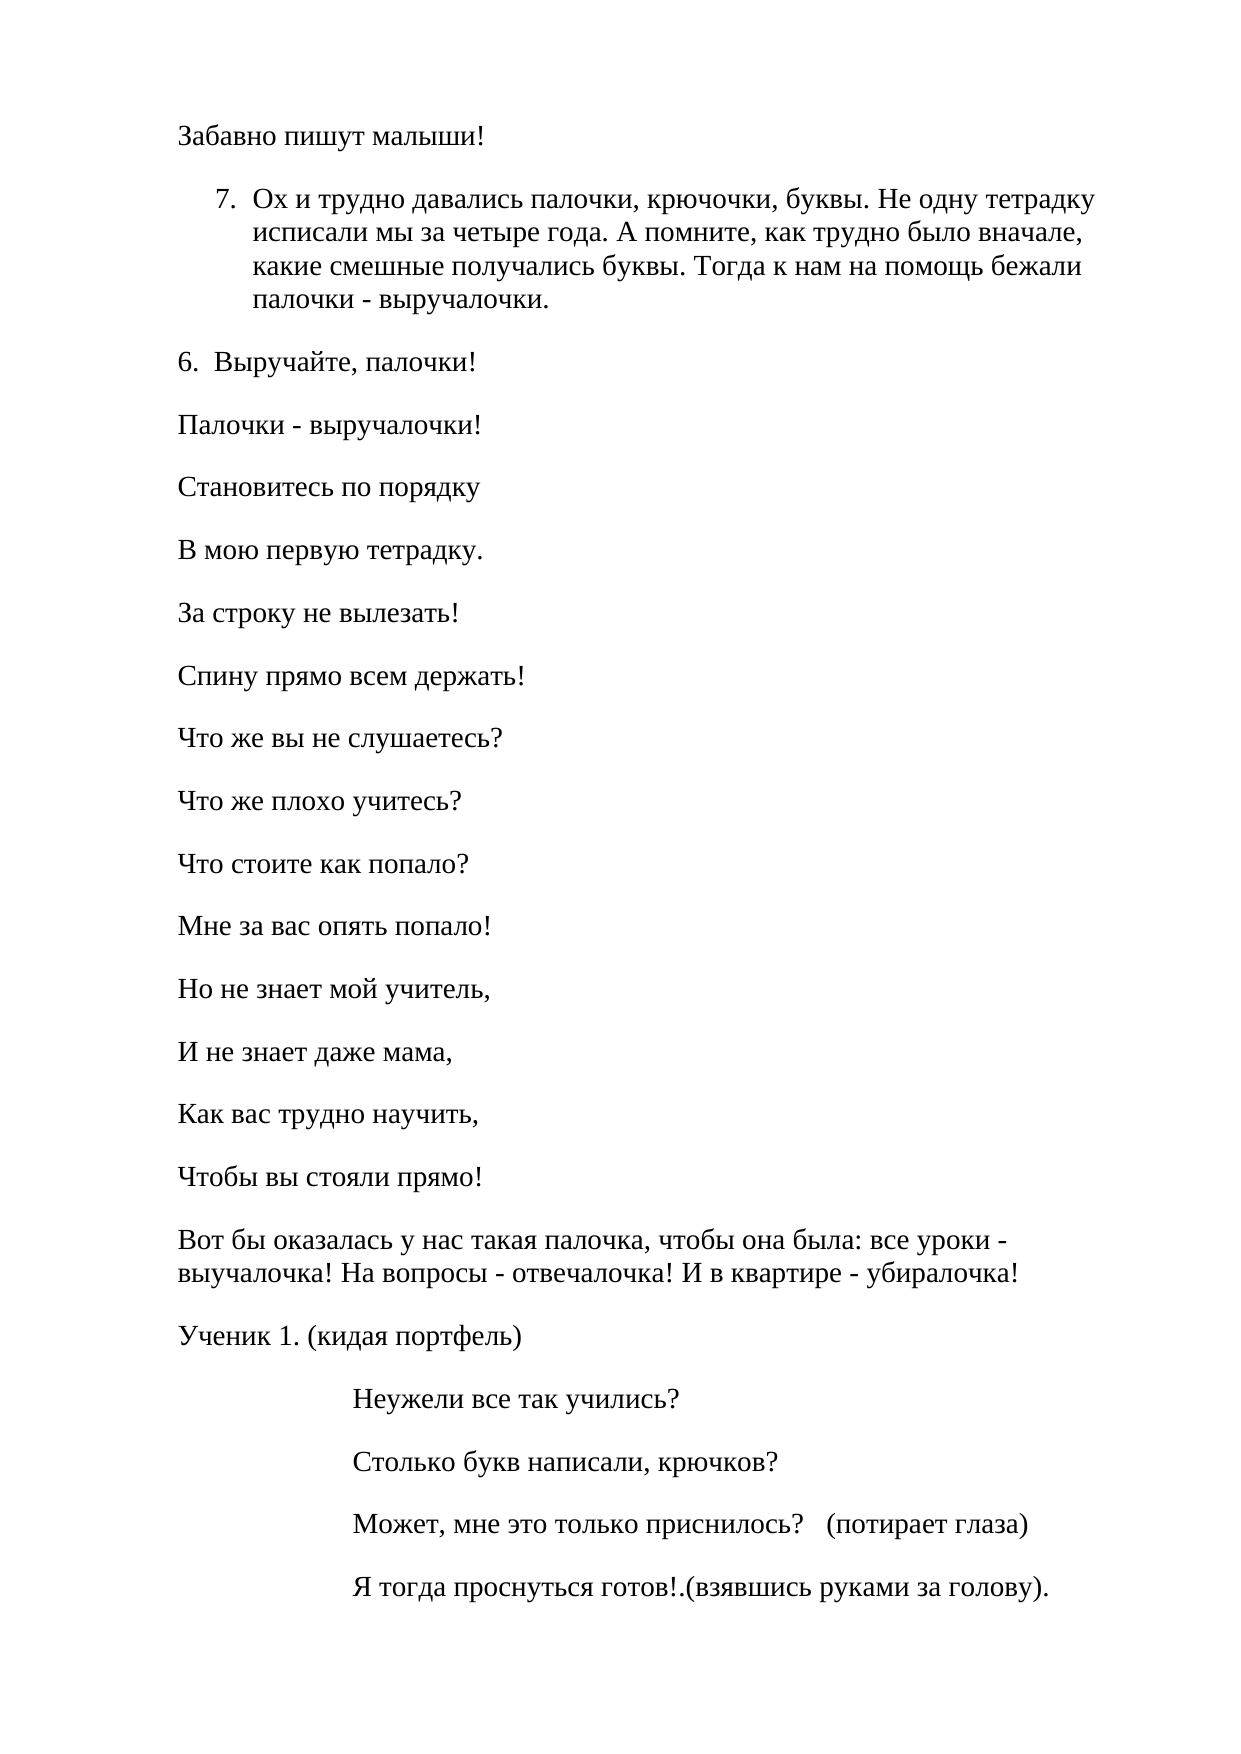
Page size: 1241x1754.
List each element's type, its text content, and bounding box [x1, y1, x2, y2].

text Может, мне это только приснилось? (потирает глаза) [177, 1506, 1152, 1540]
text Я тогда проснуться готов!.(взявшись руками за голову). [177, 1569, 1152, 1603]
text Ученик 1. (кидая портфель) [177, 1318, 1152, 1352]
text Становитесь по порядку [177, 469, 1152, 503]
text Чтобы вы стояли прямо! [177, 1159, 1152, 1193]
text Что же плохо учитесь? [177, 783, 1152, 817]
text Спину прямо всем держать! [177, 658, 1152, 691]
text Палочки - выручалочки! [177, 407, 1152, 440]
text Но не знает мой учитель, [177, 971, 1152, 1005]
text И не знает даже мама, [177, 1034, 1152, 1067]
text Неужели все так учились? [177, 1381, 1152, 1414]
text Забавно пишут малыши! [177, 118, 1152, 152]
text Как вас трудно научить, [177, 1097, 1152, 1130]
text Что стоите как попало? [177, 846, 1152, 879]
text Что же вы не слушаетесь? [177, 720, 1152, 754]
text Столько букв написали, крючков? [177, 1444, 1152, 1477]
text За строку не вылезать! [177, 595, 1152, 628]
list Ох и трудно давались палочки, крючочки, буквы. Не одну тетрадку исписали мы за четыре года. А помните, как трудно было вначале, какие смешные получались буквы. Тогда к нам на помощь бежали палочки - выручалочки. [215, 181, 1152, 315]
text В мою первую тетрадку. [177, 532, 1152, 566]
text Вот бы оказалась у нас такая палочка, чтобы она была: все уроки -выучалочка! На вопросы - отвечалочка! И в квартире - убиралочка! [177, 1222, 1152, 1289]
text 6. Выручайте, палочки! [177, 344, 1152, 378]
text Мне за вас опять попало! [177, 908, 1152, 942]
